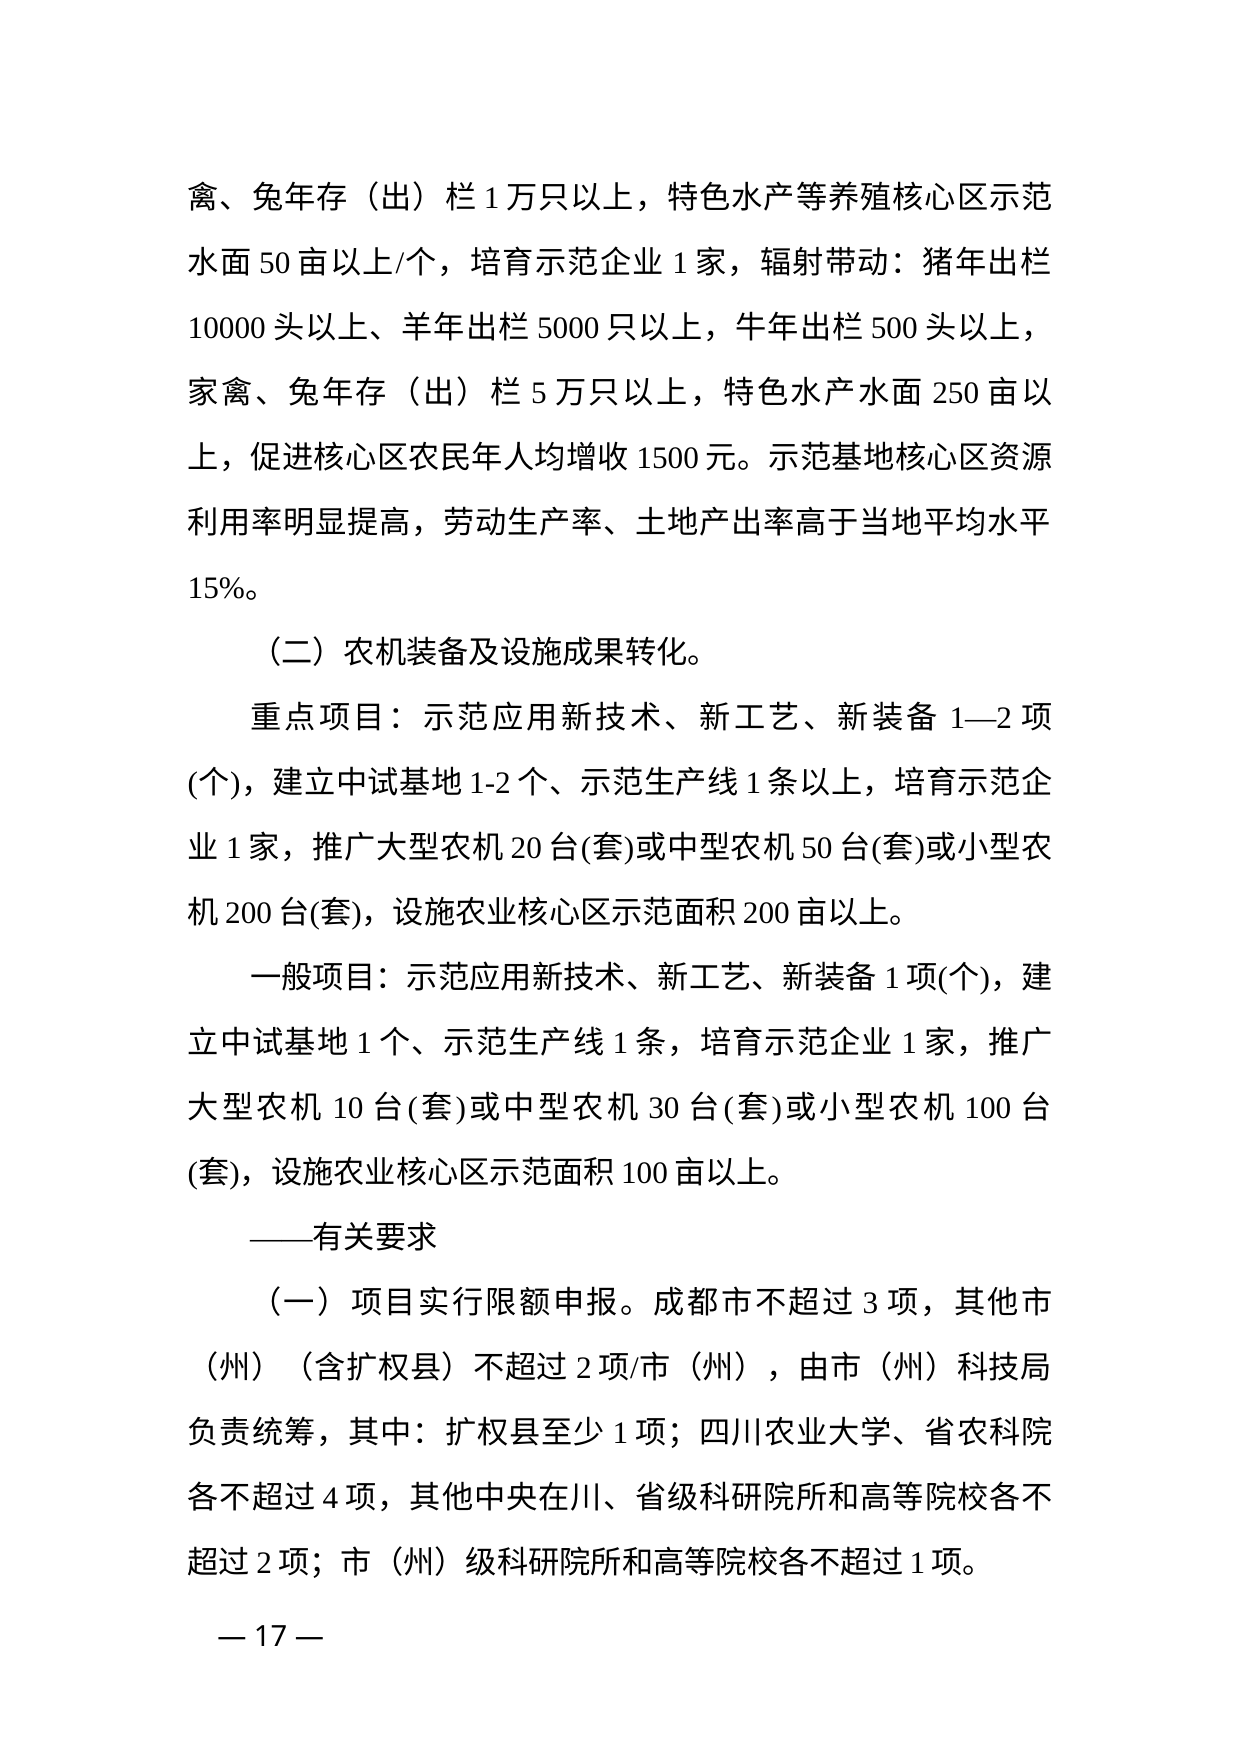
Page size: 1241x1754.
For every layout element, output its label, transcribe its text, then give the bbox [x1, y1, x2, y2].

text （一）项目实行限额申报。成都市不超过3项，其他市（州）（含扩权县）不超过2项/市（州），由市（州）科技局负责统筹，其中：扩权县至少1项；四川农业大学、省农科院各不超过4项，其他中央在川、省级科研院所和高等院校各不超过2项；市（州）级科研院所和高等院校各不超过1项。 [187, 1267, 1053, 1592]
text （二）农机装备及设施成果转化。 [187, 617, 1053, 682]
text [187, 162, 1053, 617]
text 重点项目：示范应用新技术、新工艺、新装备1—2项(个)，建立中试基地1-2个、示范生产线1条以上，培育示范企业1家，推广大型农机20台(套)或中型农机50台(套)或小型农机200台(套)，设施农业核心区示范面积200亩以上。 [187, 682, 1053, 942]
text 一般项目：示范应用新技术、新工艺、新装备1项(个)，建立中试基地1个、示范生产线1条，培育示范企业1家，推广大型农机10台(套)或中型农机30台(套)或小型农机100台(套)，设施农业核心区示范面积100亩以上。 [187, 942, 1053, 1202]
text ——有关要求 [187, 1202, 1053, 1267]
